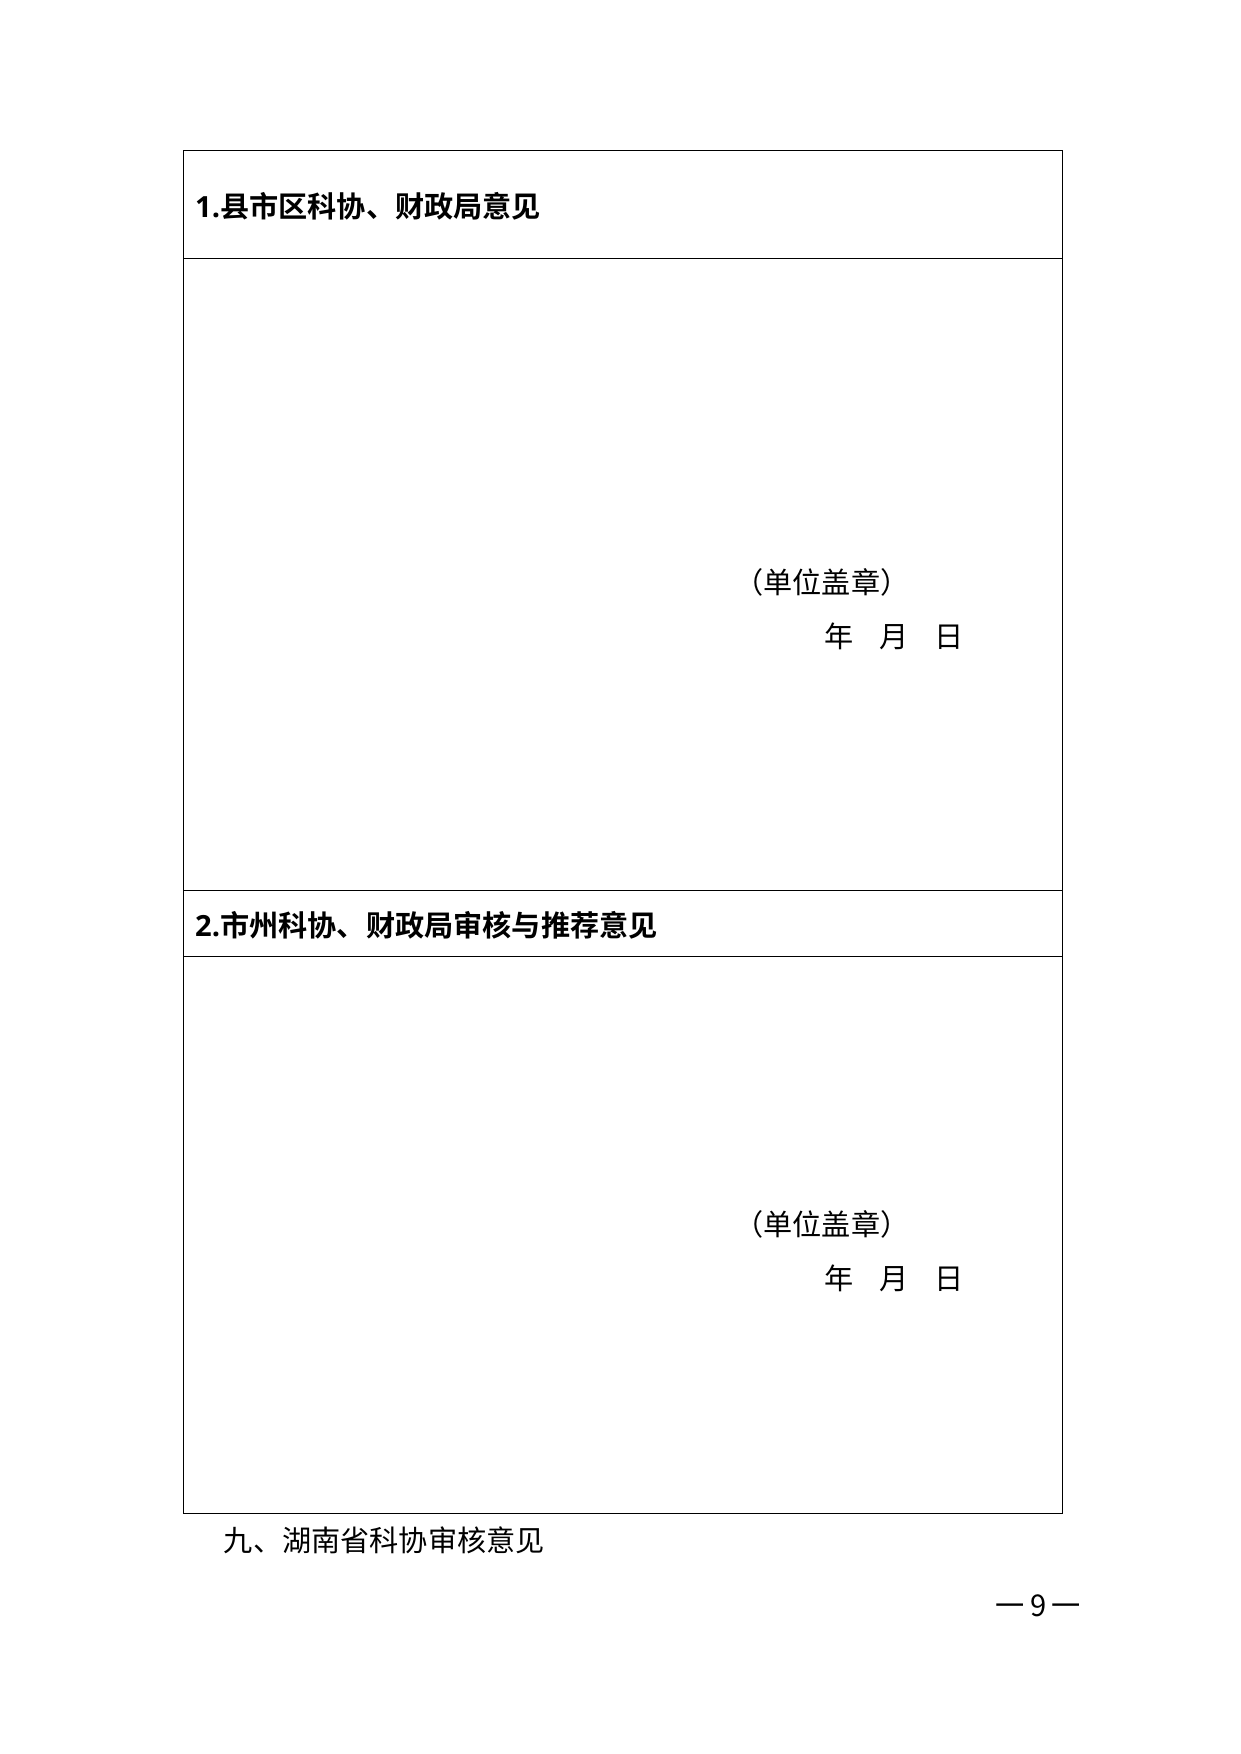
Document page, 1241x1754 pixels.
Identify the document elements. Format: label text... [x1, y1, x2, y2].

table_cell （单位盖章） 年 月 日 [184, 957, 1062, 1512]
text 九、湖南省科协审核意见 [165, 1513, 1081, 1561]
table_cell 2.市州科协、财政局审核与推荐意见 [184, 891, 1062, 956]
table_cell （单位盖章） 年 月 日 [184, 259, 1062, 890]
table_header 1.县市区科协、财政局意见 [184, 151, 1062, 258]
